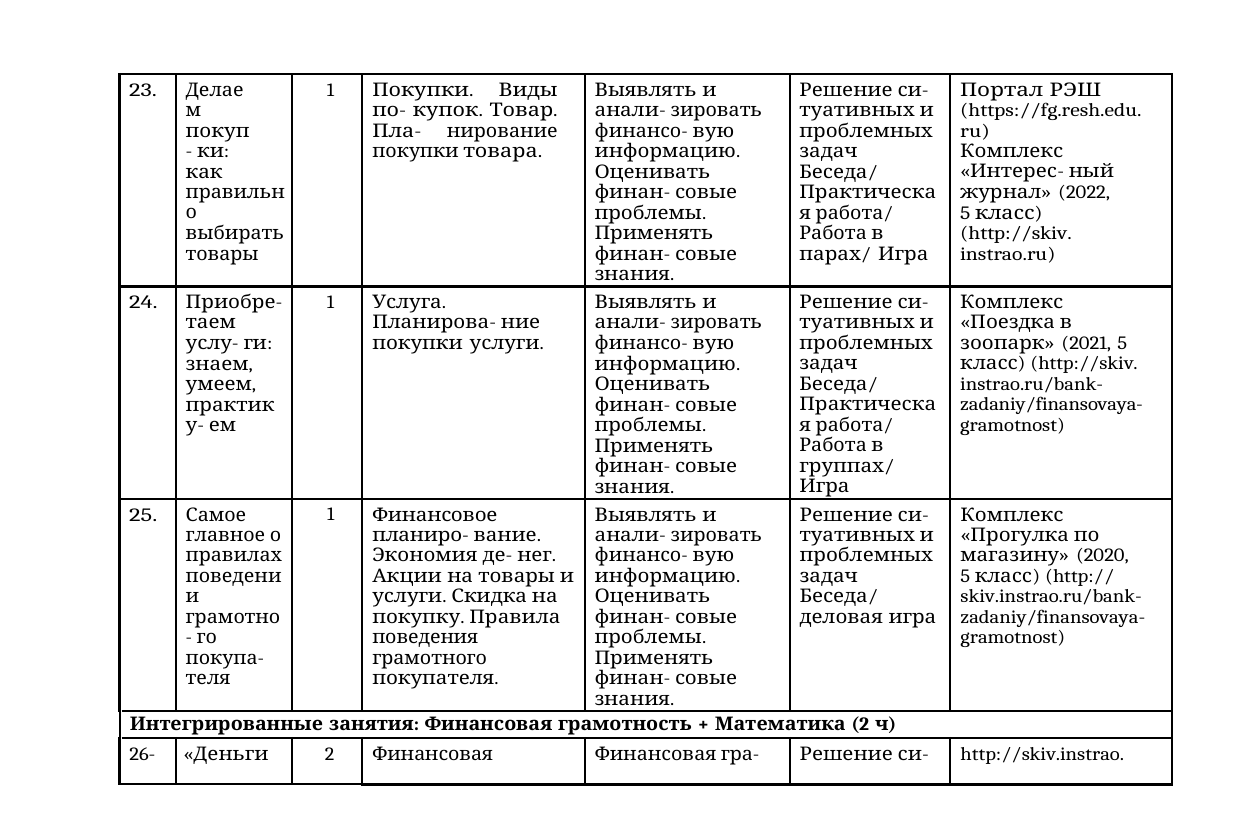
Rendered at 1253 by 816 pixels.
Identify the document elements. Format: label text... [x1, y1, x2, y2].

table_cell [586, 739, 789, 783]
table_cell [177, 739, 291, 783]
table_cell Интегрированные занятия: Финансовая грамотность + Математика (2 ч) [121, 711, 1171, 737]
table_cell Решение си- туативных и проблемных задач Беседа/ Практическая работа/ Работа в группах/ Игра [791, 288, 949, 498]
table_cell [363, 739, 584, 783]
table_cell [951, 739, 1171, 783]
table_header 23. [121, 75, 175, 285]
table_cell Услуга. Планирова- ние покупки услуги. [363, 288, 584, 498]
table_cell Финансовое планиро- вание. Экономия де- нег. Акции на товары и услуги. Скидка на покупку. Правила поведения грамотного покупателя. [363, 500, 584, 710]
table_header 1 [293, 75, 361, 285]
table_cell Выявлять и анали- зировать финансо- вую информацию. Оценивать финан- совые проблемы. Применять финан- совые знания. [586, 500, 789, 710]
table_cell 2 [293, 739, 361, 783]
table_cell Выявлять и анали- зировать финансо- вую информацию. Оценивать финан- совые проблемы. Применять финан- совые знания. [586, 288, 789, 498]
table_header Делаем покуп- ки: как правильно выбирать товары [177, 75, 291, 285]
table_cell Комплекс «Поездка в зоопарк» (2021, 5 класс) (http://skiv. instrao.ru/bank- zadaniy/finansovaya- gramotnost) [951, 288, 1171, 498]
table_cell Самое главное о правилах поведении грамотно- го покупа- теля [177, 500, 291, 710]
table_cell 24. [121, 288, 175, 498]
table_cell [791, 739, 949, 783]
table_cell 25. [121, 500, 175, 710]
table_cell 1 [293, 500, 361, 710]
table_cell Комплекс «Прогулка по магазину» (2020, 5 класс) (http:// skiv.instrao.ru/bank- zadaniy/finansovaya- gramotnost) [951, 500, 1171, 710]
table_header Покупки. Виды по- купок. Товар. Пла- нирование покупки товара. [363, 75, 584, 285]
table_header Выявлять и анали- зировать финансо- вую информацию. Оценивать финан- совые проблемы. Применять финан- совые знания. [586, 75, 789, 285]
table_cell Решение си- туативных и проблемных задач Беседа/ деловая игра [791, 500, 949, 710]
table_cell 26- 27. [121, 738, 175, 783]
table_header Портал РЭШ (https://fg.resh.edu. ru) Комплекс «Интерес- ный журнал» (2022, 5 класс) (http://skiv. instrao.ru) [951, 75, 1171, 285]
table_header Решение си- туативных и проблемных задач Беседа/ Практическая работа/ Работа в парах/ Игра [791, 75, 949, 285]
table_cell Приобре- таем услу- ги: знаем, умеем, практику- ем [177, 288, 291, 498]
table_cell 1 [293, 288, 361, 498]
